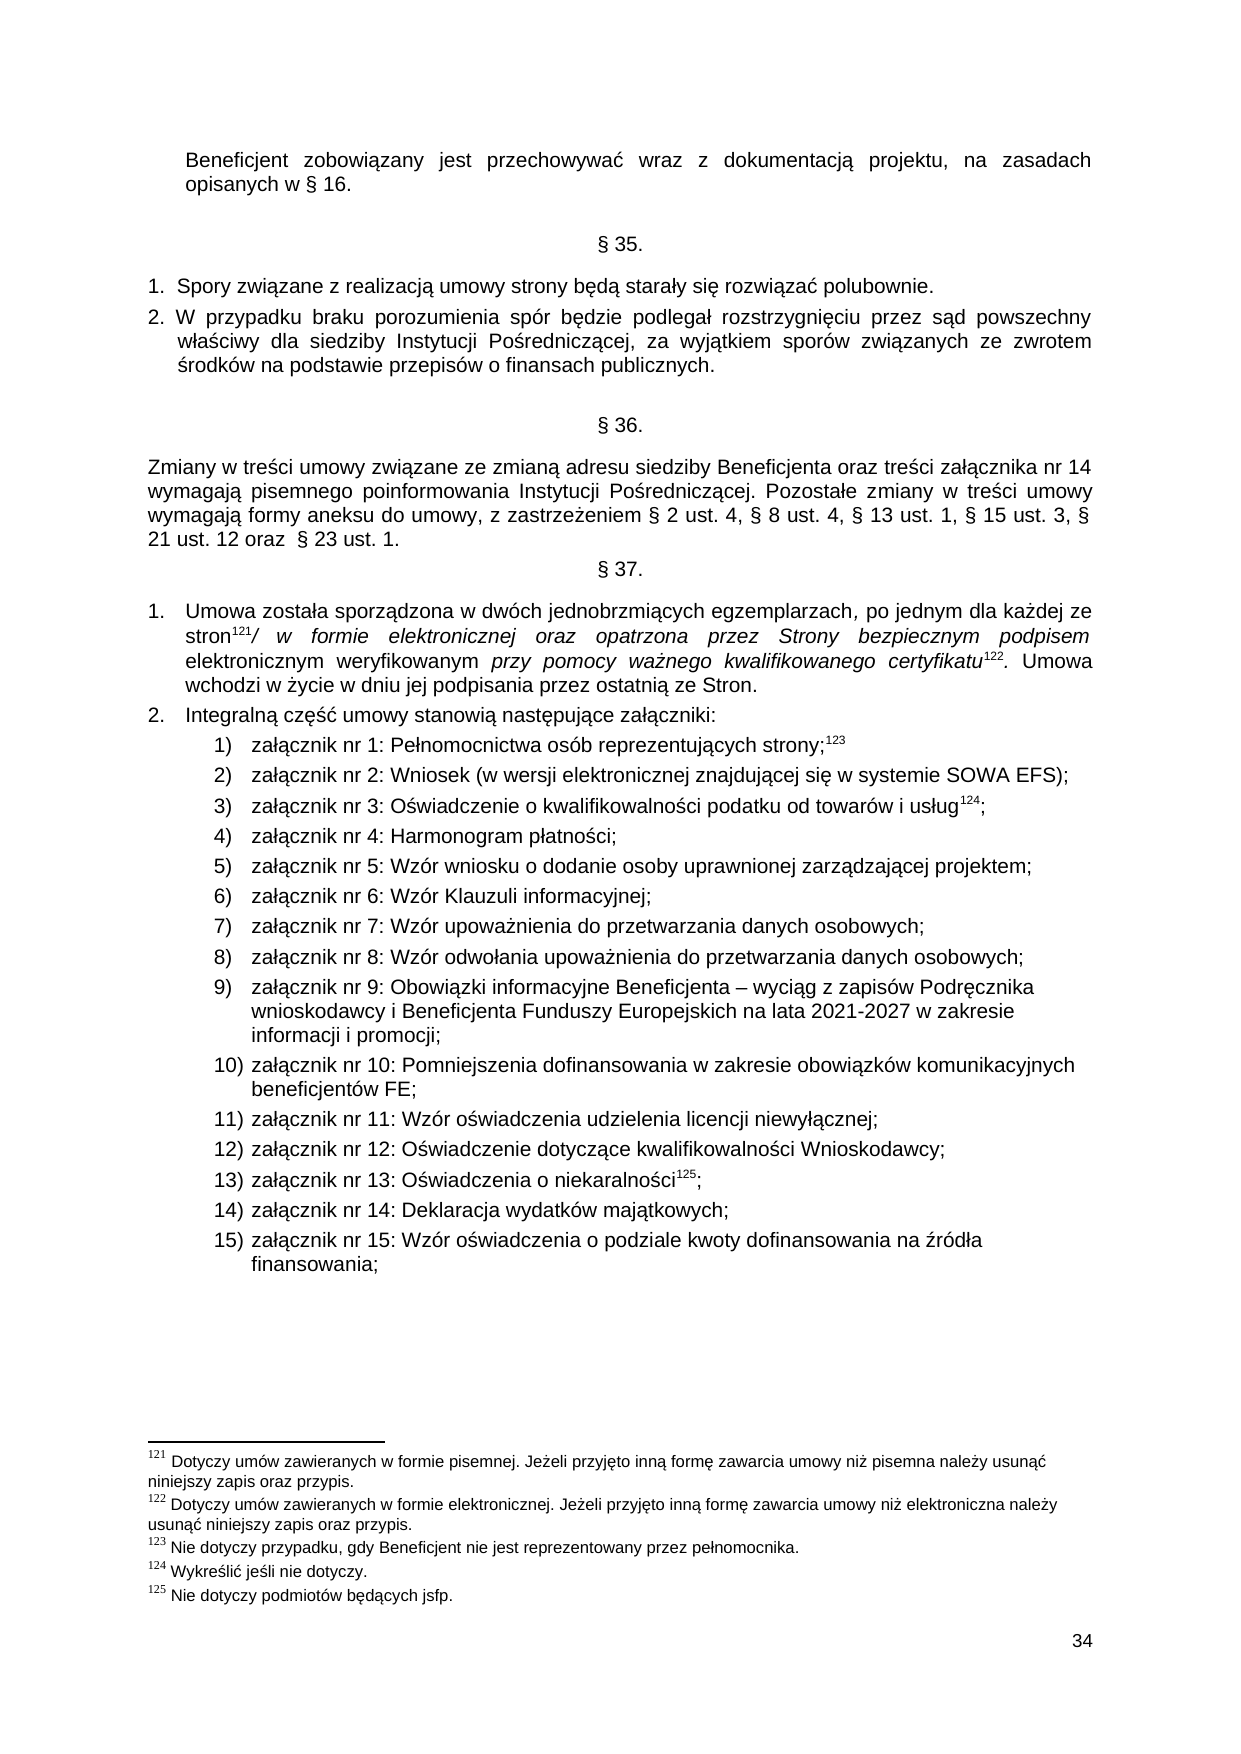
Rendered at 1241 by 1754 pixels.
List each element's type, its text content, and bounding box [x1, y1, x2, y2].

list załącznik nr 13: Oświadczenia o niekaralności; [214, 1167, 1092, 1191]
list załącznik nr 14: Deklaracja wydatków majątkowych; [214, 1198, 1092, 1222]
list załącznik nr 7: Wzór upoważnienia do przetwarzania danych osobowych; [214, 914, 1092, 938]
list załącznik nr 12: Oświadczenie dotyczące kwalifikowalności Wnioskodawcy; [214, 1137, 1092, 1161]
text § 36. [148, 413, 1092, 437]
list załącznik nr 1: Pełnomocnictwa osób reprezentujących strony; [214, 733, 1092, 757]
text § 35. [148, 232, 1092, 256]
list załącznik nr 9: Obowiązki informacyjne Beneficjenta – wyciąg z zapisów Podręcznika wnioskodawcy i Beneficjenta Funduszy Europejskich na lata 2021-2027 w zakresie informacji i promocji; [214, 975, 1092, 1047]
list załącznik nr 4: Harmonogram płatności; [214, 824, 1092, 848]
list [148, 148, 1092, 196]
list załącznik nr 3: Oświadczenie o kwalifikowalności podatku od towarów i usług; [214, 793, 1092, 817]
list Umowa została sporządzona w dwóch jednobrzmiących egzemplarzach, po jednym dla każdej ze stron/ w formie elektronicznej oraz opatrzona przez Strony bezpiecznym podpisem elektronicznym weryfikowanym przy pomocy ważnego kwalifikowanego certyfikatu. Umowa wchodzi w życie w dniu jej podpisania przez ostatnią ze Stron. [148, 599, 1092, 697]
text § 37. [148, 557, 1092, 581]
list załącznik nr 11: Wzór oświadczenia udzielenia licencji niewyłącznej; [214, 1107, 1092, 1131]
list załącznik nr 10: Pomniejszenia dofinansowania w zakresie obowiązków komunikacyjnych beneficjentów FE; [214, 1053, 1092, 1101]
list załącznik nr 6: Wzór Klauzuli informacyjnej; [214, 884, 1092, 908]
list załącznik nr 2: Wniosek (w wersji elektronicznej znajdującej się w systemie SOWA EFS); [214, 763, 1092, 787]
text Zmiany w treści umowy związane ze zmianą adresu siedziby Beneficjenta oraz treści załącznika nr 14 wymagają pisemnego poinformowania Instytucji Pośredniczącej. Pozostałe zmiany w treści umowy wymagają formy aneksu do umowy, z zastrzeżeniem § 2 ust. 4, § 8 ust. 4, § 13 ust. 1, § 15 ust. 3, § 21 ust. 12 oraz § 23 ust. 1. [148, 455, 1092, 551]
text 1. Spory związane z realizacją umowy strony będą starały się rozwiązać polubownie. [148, 274, 1092, 298]
list Integralną część umowy stanowią następujące załączniki: [148, 703, 1092, 727]
list załącznik nr 15: Wzór oświadczenia o podziale kwoty dofinansowania na źródła finansowania; [214, 1228, 1092, 1276]
text 2. W przypadku braku porozumienia spór będzie podlegał rozstrzygnięciu przez sąd powszechny właściwy dla siedziby Instytucji Pośredniczącej, za wyjątkiem sporów związanych ze zwrotem środków na podstawie przepisów o finansach publicznych. [148, 304, 1092, 376]
list załącznik nr 8: Wzór odwołania upoważnienia do przetwarzania danych osobowych; [214, 944, 1092, 968]
list załącznik nr 5: Wzór wniosku o dodanie osoby uprawnionej zarządzającej projektem; [214, 854, 1092, 878]
